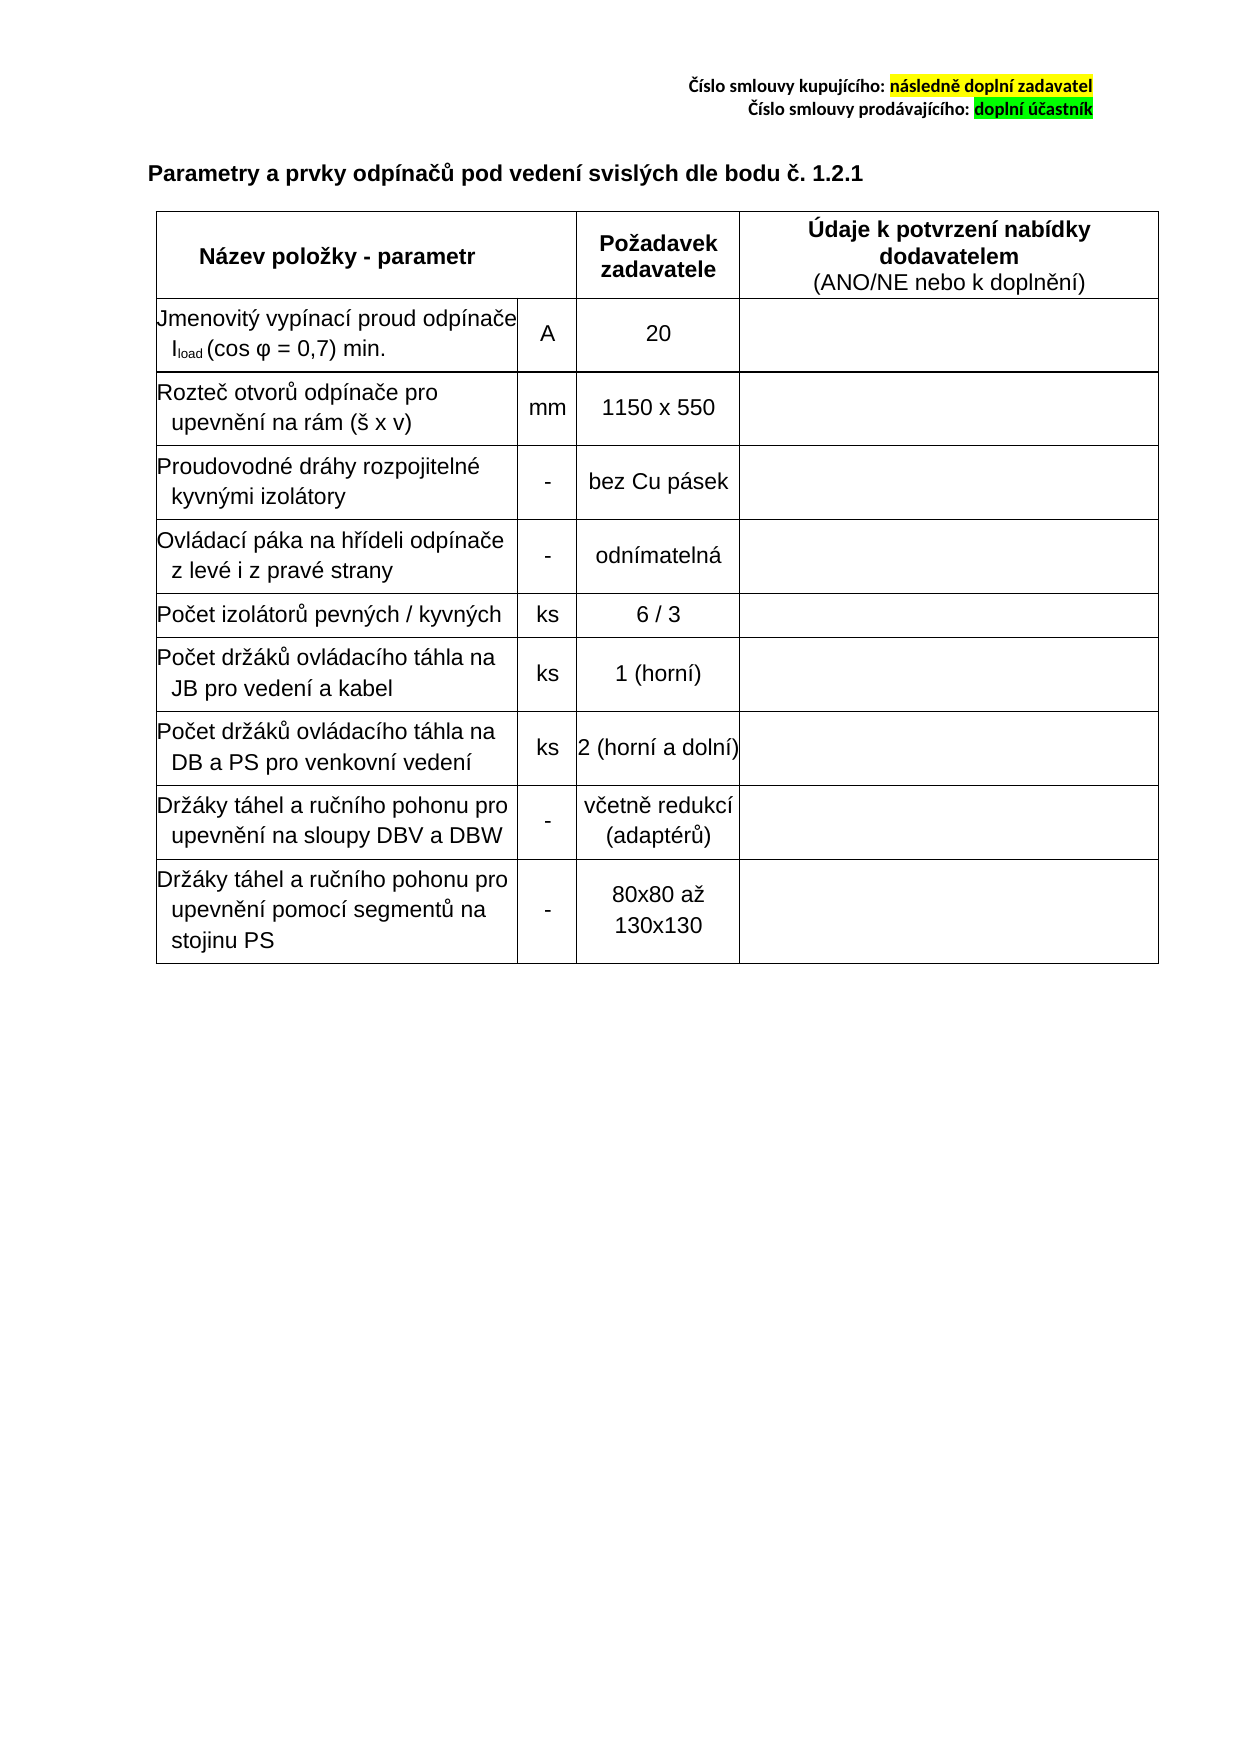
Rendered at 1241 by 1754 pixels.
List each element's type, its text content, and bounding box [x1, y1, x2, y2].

table_cell [740, 520, 1158, 593]
table_cell [740, 638, 1158, 711]
table_cell 1150 x 550 [577, 373, 739, 445]
table_cell 20 [577, 299, 739, 371]
table_cell mm [518, 373, 576, 445]
table_cell - [518, 860, 576, 963]
table_cell Držáky táhel a ručního pohonu pro upevnění na sloupy DBV a DBW [157, 786, 517, 859]
table_cell ks [518, 638, 576, 711]
table_cell ks [518, 594, 576, 637]
text Parametry a prvky odpínačů pod vedení svislých dle bodu č. 1.2.1 [148, 160, 1093, 186]
table_cell 1 (horní) [577, 638, 739, 711]
table_cell - [518, 520, 576, 593]
table_cell Počet izolátorů pevných / kyvných [157, 594, 517, 637]
table_header Název položky - parametr [157, 212, 518, 297]
table_cell Jmenovitý vypínací proud odpínače Iload (cos φ = 0,7) min. [157, 299, 517, 371]
table_cell [740, 299, 1158, 371]
table_cell Počet držáků ovládacího táhla na DB a PS pro venkovní vedení [157, 712, 517, 785]
table_cell Rozteč otvorů odpínače pro upevnění na rám (š x v) [157, 373, 517, 445]
table_cell - [518, 446, 576, 519]
table_cell bez Cu pásek [577, 446, 739, 519]
table_cell ks [518, 712, 576, 785]
table_cell Proudovodné dráhy rozpojitelné kyvnými izolátory [157, 446, 517, 519]
table_cell 2 (horní a dolní) [577, 712, 739, 785]
table_cell [740, 786, 1158, 859]
table_header [518, 212, 576, 297]
table_cell 6 / 3 [577, 594, 739, 637]
table_cell [740, 373, 1158, 445]
table_cell A [518, 299, 576, 371]
table_cell - [518, 786, 576, 859]
table_cell [740, 712, 1158, 785]
table_cell odnímatelná [577, 520, 739, 593]
table_cell 80x80 až 130x130 [577, 860, 739, 963]
table_cell včetně redukcí (adaptérů) [577, 786, 739, 859]
table_cell Držáky táhel a ručního pohonu pro upevnění pomocí segmentů na stojinu PS [157, 860, 517, 963]
table_cell Počet držáků ovládacího táhla na JB pro vedení a kabel [157, 638, 517, 711]
table_cell [740, 446, 1158, 519]
table_header Požadavek zadavatele [577, 212, 739, 297]
table_cell [740, 594, 1158, 637]
table_cell Ovládací páka na hřídeli odpínače z levé i z pravé strany [157, 520, 517, 593]
table_header Údaje k potvrzení nabídky dodavatelem (ANO/NE nebo k doplnění) [740, 212, 1158, 297]
table_cell [740, 860, 1158, 963]
